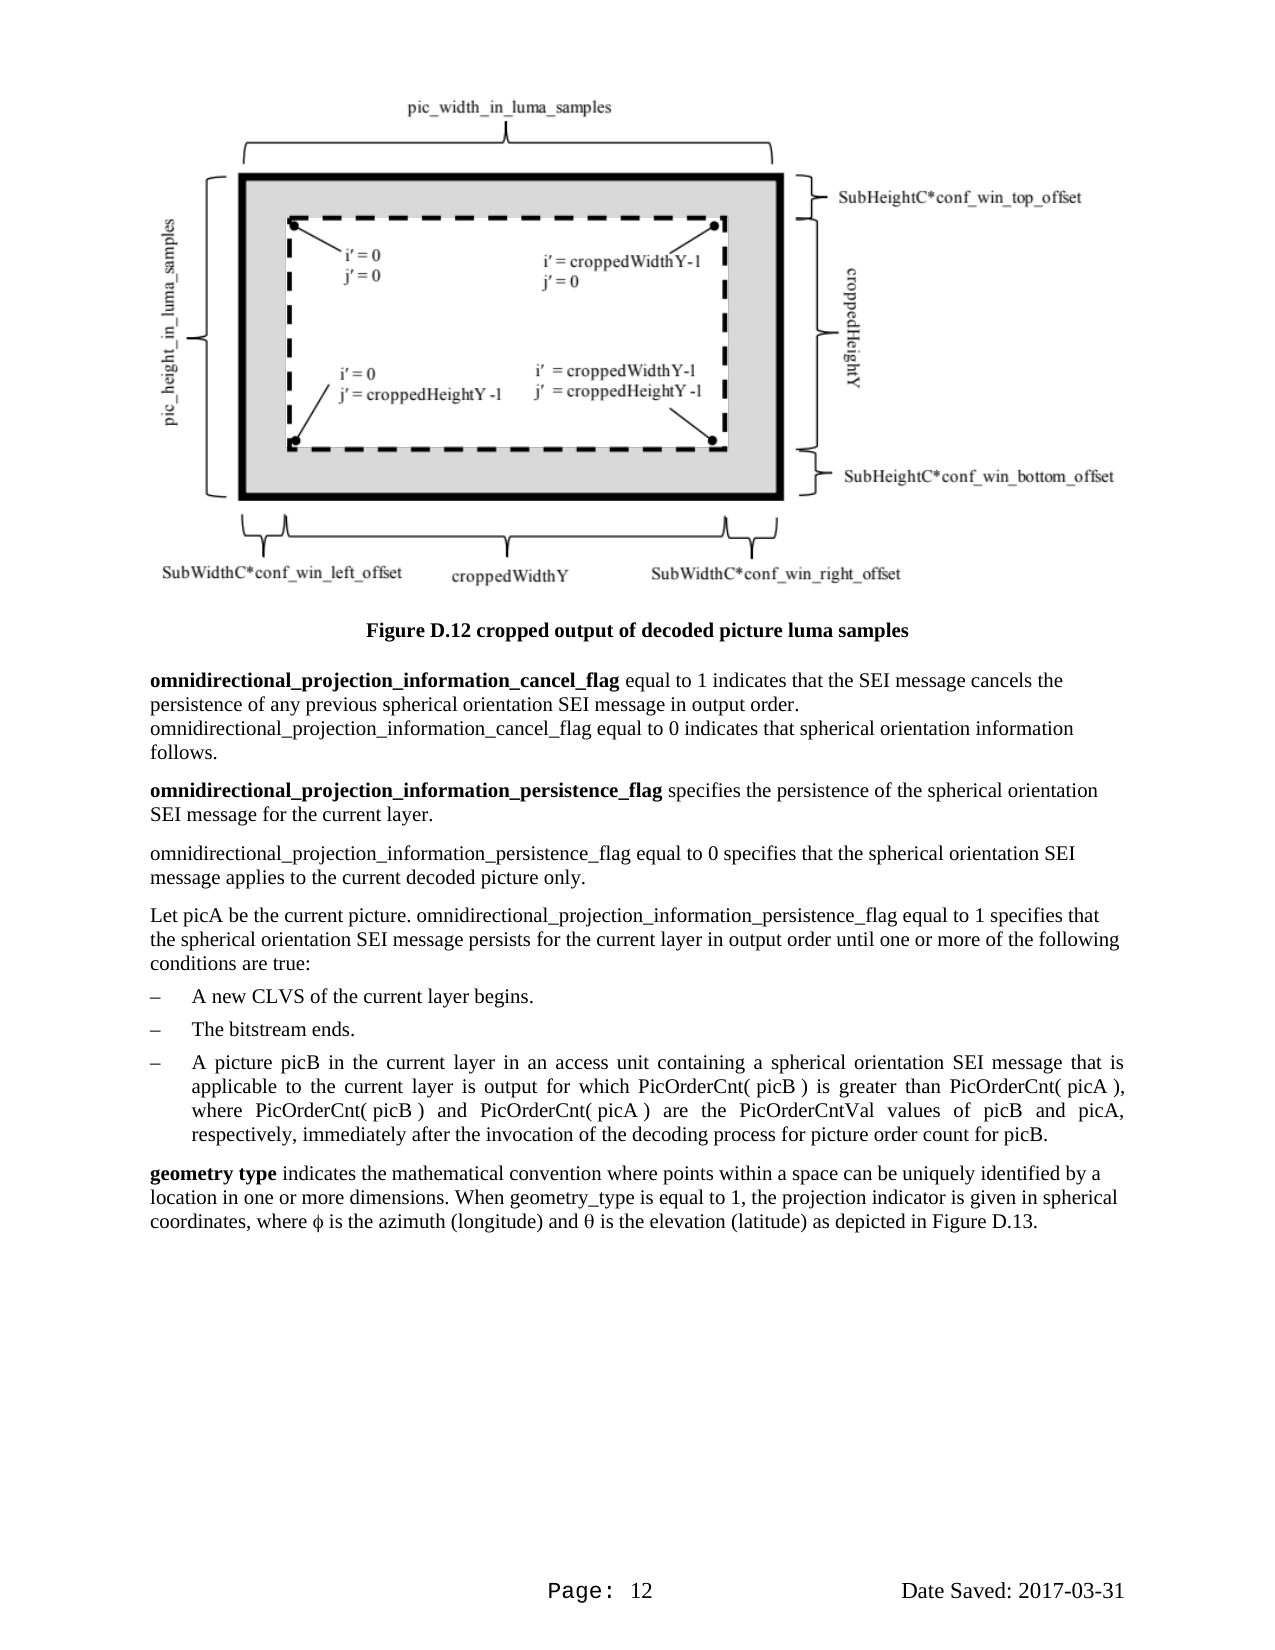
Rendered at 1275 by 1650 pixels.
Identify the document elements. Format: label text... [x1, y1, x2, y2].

text omnidirectional_projection_information_persistence_flag specifies the persistence of the spherical orientation SEI message for the current layer. [150, 778, 1125, 826]
text geometry type indicates the mathematical convention where points within a space can be uniquely identified by a location in one or more dimensions. When geometry_type is equal to 1, the projection indicator is given in spherical coordinates, where is the azimuth (longitude) and is the elevation (latitude) as depicted in Figure D.13. [150, 1161, 1125, 1233]
text omnidirectional_projection_information_cancel_flag equal to 1 indicates that the SEI message cancels the persistence of any previous spherical orientation SEI message in output order. omnidirectional_projection_information_cancel_flag equal to 0 indicates that spherical orientation information follows. [150, 668, 1125, 764]
text omnidirectional_projection_information_persistence_flag equal to 0 specifies that the spherical orientation SEI message applies to the current decoded picture only. [150, 841, 1125, 889]
text – The bitstream ends. [150, 1017, 1125, 1041]
text – A new CLVS of the current layer begins. [150, 984, 1125, 1008]
text – A picture picB in the current layer in an access unit containing a spherical orientation SEI message that is applicable to the current layer is output for which PicOrderCnt( picB ) is greater than PicOrderCnt( picA ), where PicOrderCnt( picB ) and PicOrderCnt( picA ) are the PicOrderCntVal values of picB and picA, respectively, immediately after the invocation of the decoding process for picture order count for picB. [150, 1050, 1125, 1146]
text Figure D.12 cropped output of decoded picture luma samples [150, 618, 1125, 642]
text Let picA be the current picture. omnidirectional_projection_information_persistence_flag equal to 1 specifies that the spherical orientation SEI message persists for the current layer in output order until one or more of the following conditions are true: [150, 903, 1125, 975]
